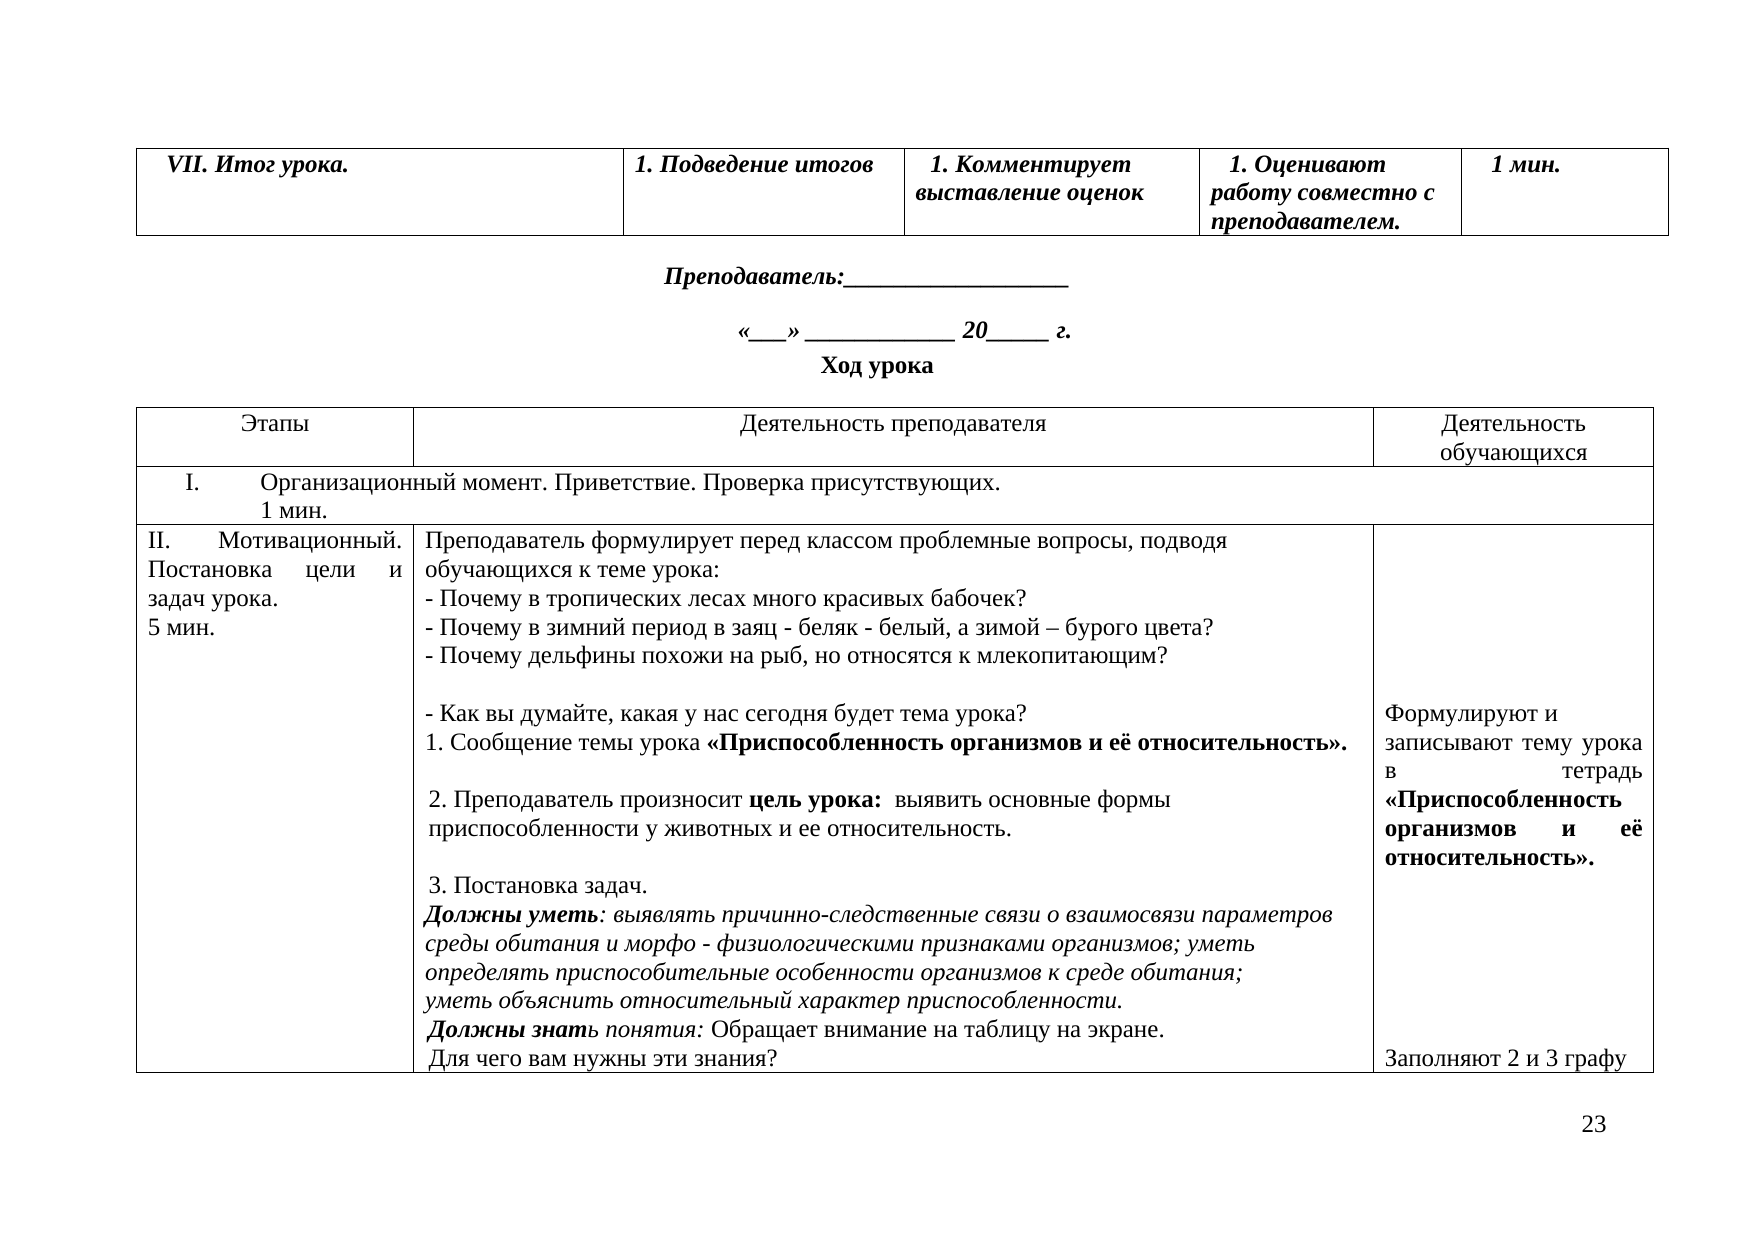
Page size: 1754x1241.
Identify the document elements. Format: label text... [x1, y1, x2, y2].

table_cell 1. Комментирует выставление оценок [905, 149, 1199, 235]
table_cell 1. Оценивают работу совместно с преподавателем. [1200, 149, 1461, 235]
table_cell 1 мин. [1462, 149, 1668, 235]
table_cell Организационный момент. Приветствие. Проверка присутствующих. 1 мин. [137, 467, 1653, 524]
table_cell 1. Подведение итогов [624, 149, 904, 235]
table_cell VII. Итог урока. [137, 149, 623, 235]
table_header Деятельность преподавателя [414, 408, 1373, 466]
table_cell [137, 525, 413, 1072]
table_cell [414, 525, 1373, 1072]
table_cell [1374, 525, 1653, 1072]
subtitle Преподаватель:__________________ [590, 261, 1606, 290]
table_header Этапы [137, 408, 413, 466]
table_header Деятельность обучающихся [1374, 408, 1653, 466]
subtitle Ход урока [148, 350, 1606, 378]
subtitle «___» ____________ 20_____ г. [148, 315, 1606, 343]
